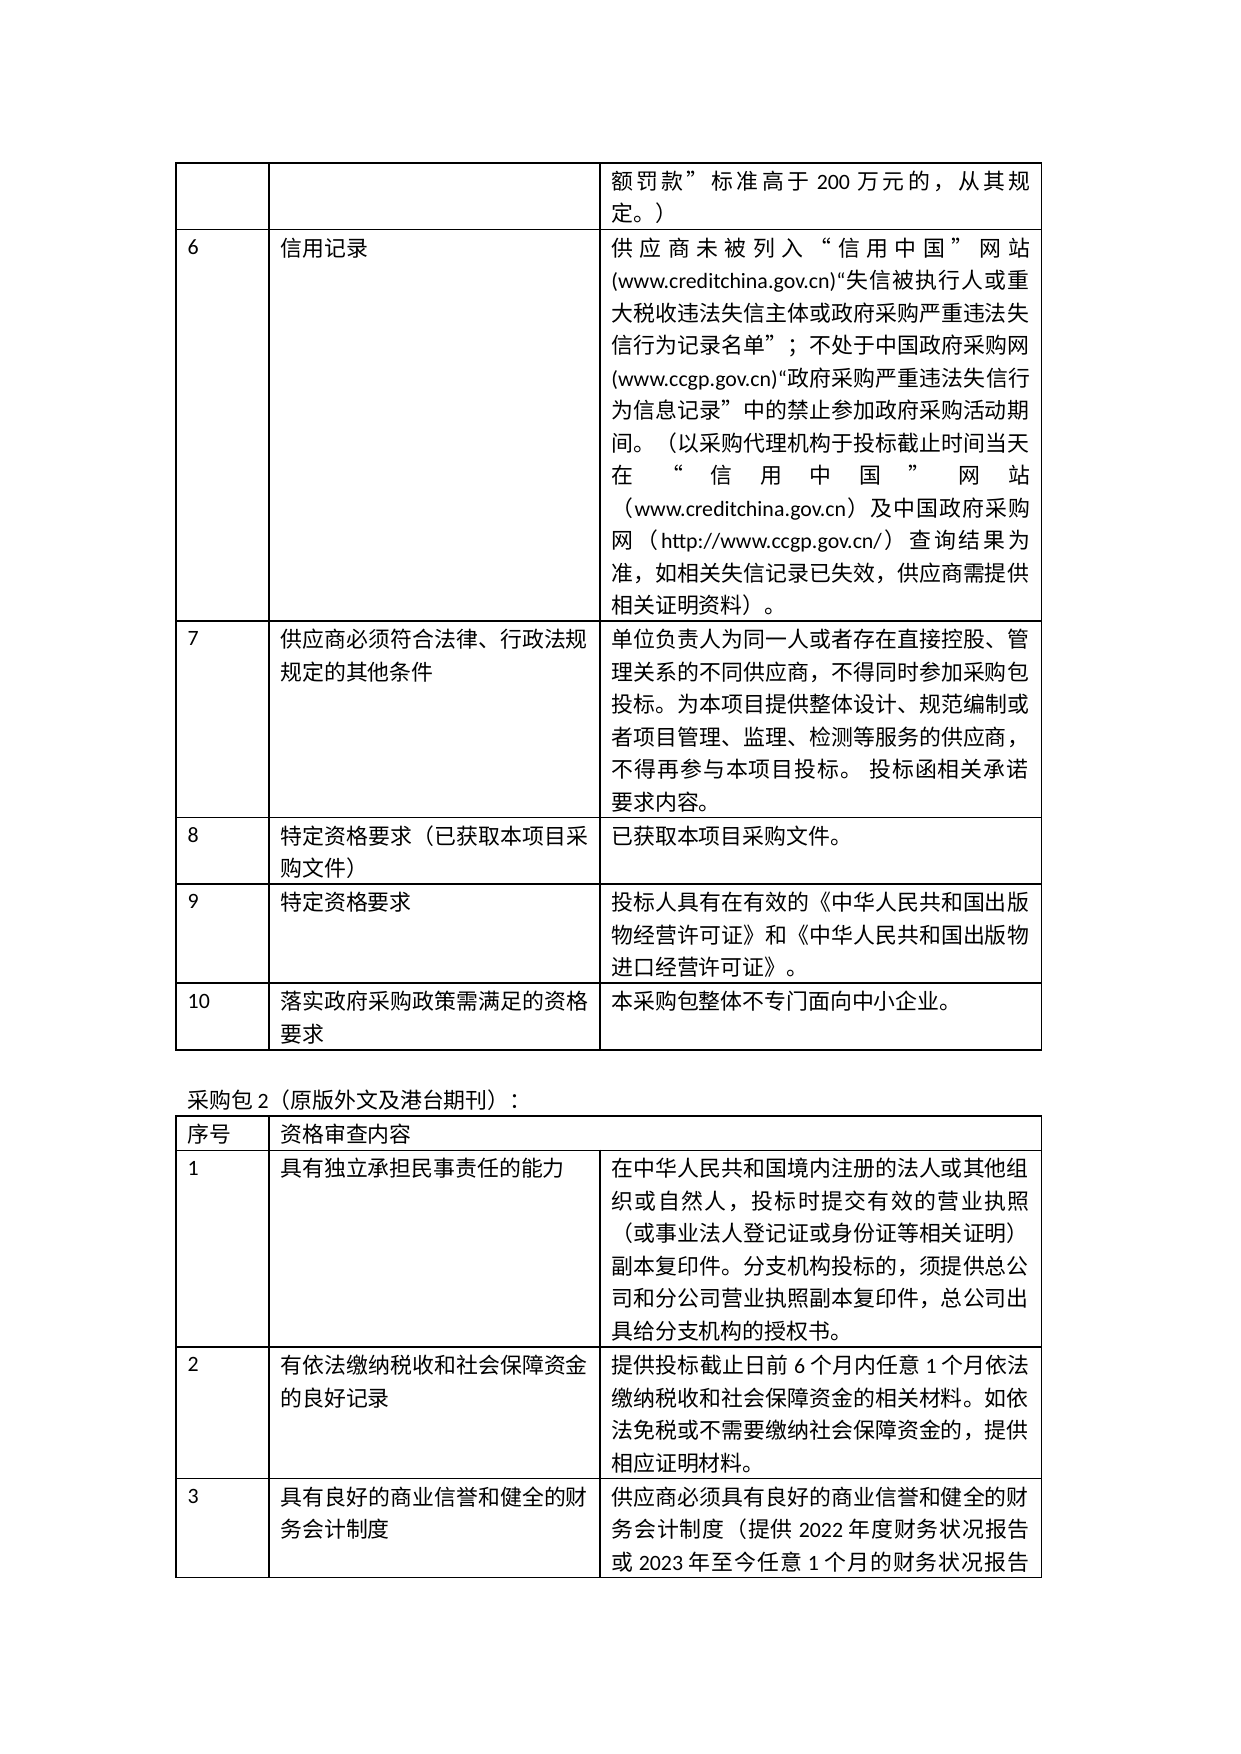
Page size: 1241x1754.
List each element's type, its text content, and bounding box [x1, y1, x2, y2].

table_cell 9 [177, 885, 268, 982]
table_cell 具有良好的商业信誉和健全的财务会计制度 [270, 1479, 599, 1577]
table_cell 本采购包整体不专门面向中小企业。 [601, 984, 1041, 1049]
table_cell 3 [177, 1479, 268, 1577]
text 采购包2（原版外文及港台期刊）： [187, 1083, 1053, 1115]
table_cell 供应商未被列入“信用中国”网站(www.creditchina.gov.cn)“失信被执行人或重大税收违法失信主体或政府采购严重违法失信行为记录名单”；不处于中国政府采购网(www.ccgp.gov.cn)“政府采购严重违法失信行为信息记录”中的禁止参加政府采购活动期间。（以采购代理机构于投标截止时间当天在“信用中国”网站（www.creditchina.gov.cn）及中国政府采购网（http://www.ccgp.gov.cn/）查询结果为准，如相关失信记录已失效，供应商需提供相关证明资料）。 [601, 230, 1041, 620]
table_cell 有依法缴纳税收和社会保障资金的良好记录 [270, 1348, 599, 1478]
table_cell 信用记录 [270, 230, 599, 620]
table_cell 8 [177, 818, 268, 883]
table_cell 已获取本项目采购文件。 [601, 818, 1041, 883]
table_cell 2 [177, 1348, 268, 1478]
table_cell 投标人具有在有效的《中华人民共和国出版物经营许可证》和《中华人民共和国出版物进口经营许可证》。 [601, 885, 1041, 982]
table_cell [270, 164, 599, 228]
table_cell 落实政府采购政策需满足的资格要求 [270, 984, 599, 1049]
table_cell 10 [177, 984, 268, 1049]
table_cell 特定资格要求 [270, 885, 599, 982]
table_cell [601, 164, 1041, 228]
table_cell 特定资格要求（已获取本项目采购文件） [270, 818, 599, 883]
table_cell 供应商必须符合法律、行政法规规定的其他条件 [270, 622, 599, 817]
table_header 资格审查内容 [270, 1117, 1041, 1149]
table_cell 6 [177, 230, 268, 620]
table_cell 提供投标截止日前6个月内任意1个月依法缴纳税收和社会保障资金的相关材料。如依法免税或不需要缴纳社会保障资金的，提供相应证明材料。 [601, 1348, 1041, 1478]
table_cell 具有独立承担民事责任的能力 [270, 1151, 599, 1346]
table_cell 1 [177, 1151, 268, 1346]
table_header 序号 [177, 1117, 268, 1149]
table_cell 7 [177, 622, 268, 817]
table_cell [601, 1479, 1041, 1577]
table_cell 5 [177, 164, 268, 228]
table_cell 单位负责人为同一人或者存在直接控股、管理关系的不同供应商，不得同时参加采购包投标。为本项目提供整体设计、规范编制或者项目管理、监理、检测等服务的供应商，不得再参与本项目投标。 投标函相关承诺要求内容。 [601, 622, 1041, 817]
table_cell 在中华人民共和国境内注册的法人或其他组织或自然人，投标时提交有效的营业执照（或事业法人登记证或身份证等相关证明）副本复印件。分支机构投标的，须提供总公司和分公司营业执照副本复印件，总公司出具给分支机构的授权书。 [601, 1151, 1041, 1346]
